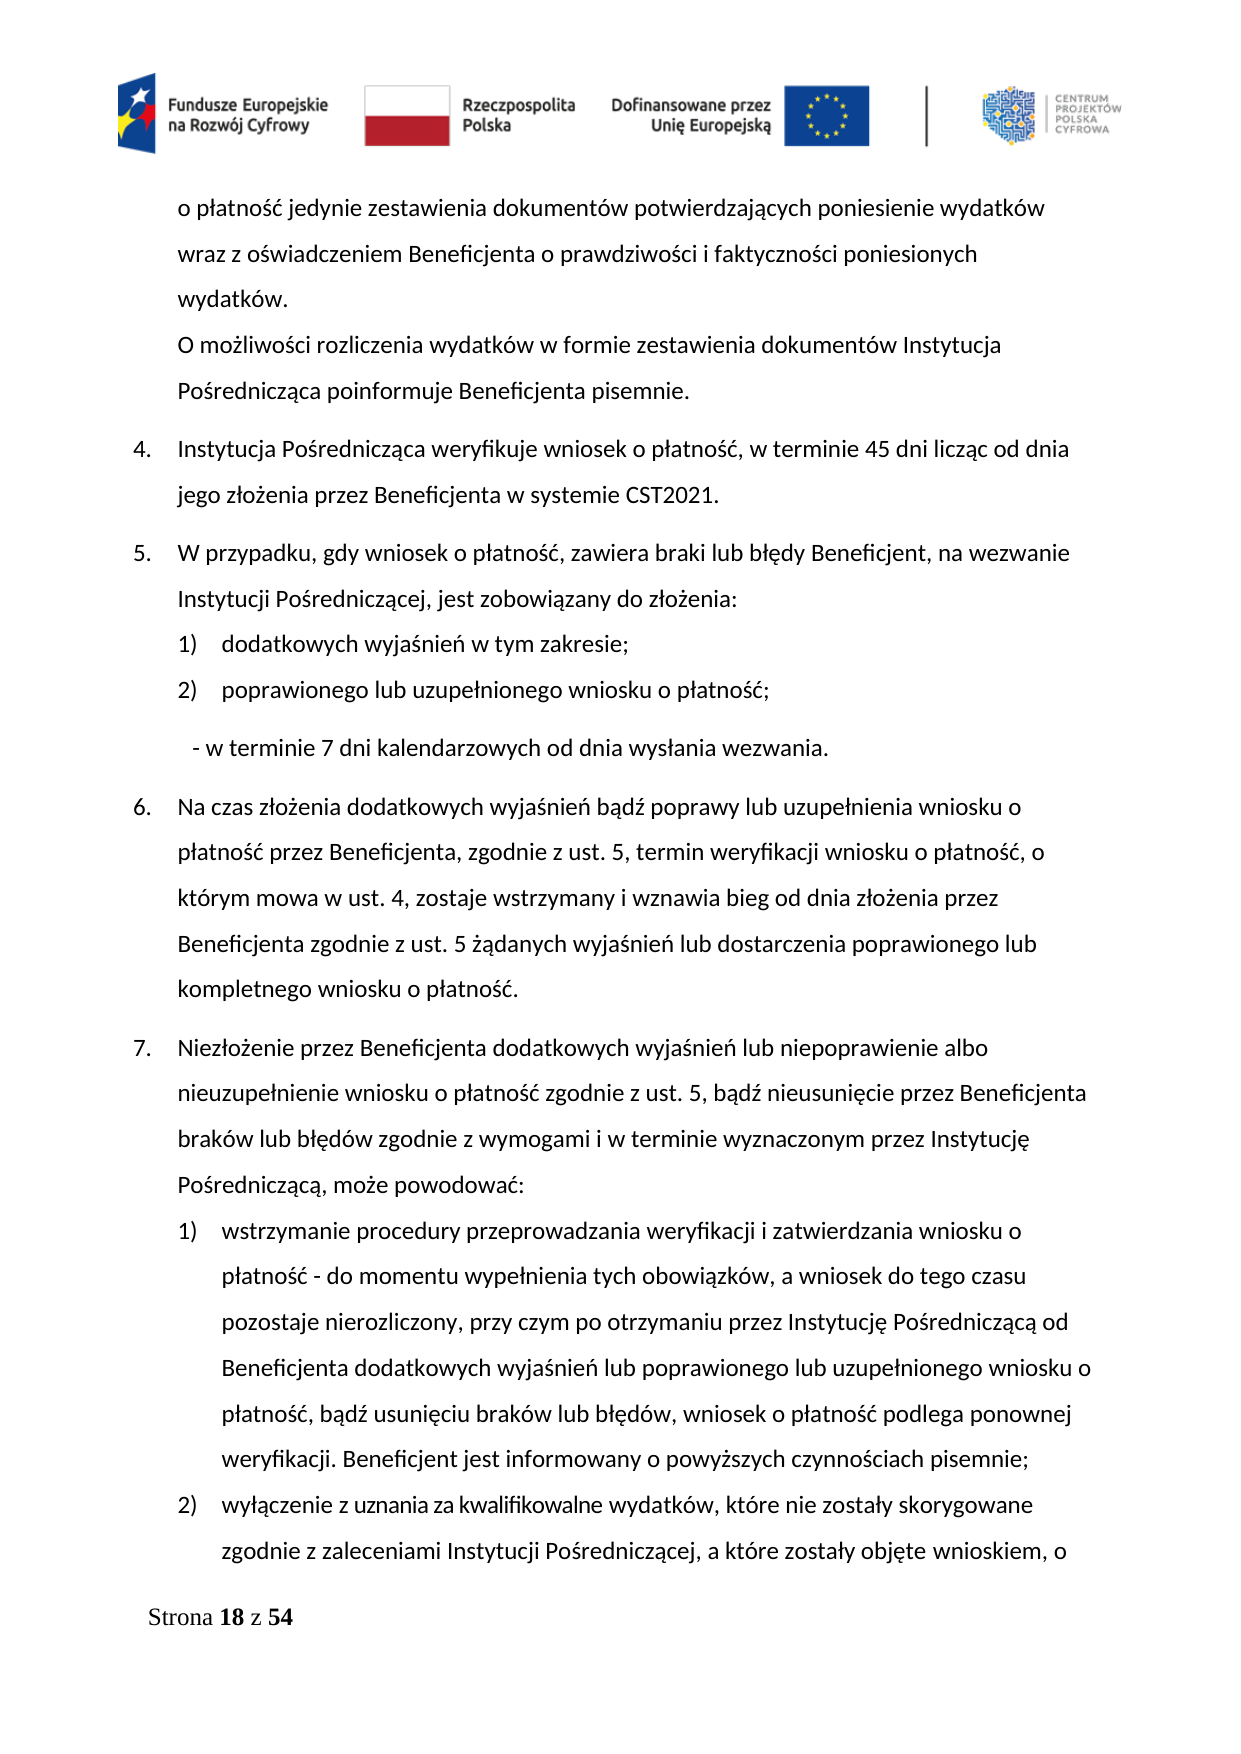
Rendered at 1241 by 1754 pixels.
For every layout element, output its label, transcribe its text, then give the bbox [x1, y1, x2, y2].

picture [118, 73, 1122, 154]
list Niezłożenie przez Beneficjenta dodatkowych wyjaśnień lub niepoprawienie albo nieuzupełnienie wniosku o płatność zgodnie z ust. 5, bądź nieusunięcie przez Beneficjenta braków lub błędów zgodnie z wymogami i w terminie wyznaczonym przez Instytucję Pośredniczącą, może powodować: [133, 1032, 1093, 1199]
list dodatkowych wyjaśnień w tym zakresie; [177, 628, 1093, 659]
list Instytucja Pośrednicząca weryfikuje wniosek o płatność, w terminie 45 dni licząc od dnia jego złożenia przez Beneficjenta w systemie CST2021. [133, 433, 1093, 509]
list - w terminie 7 dni kalendarzowych od dnia wysłania wezwania. [192, 732, 1093, 763]
list W przypadku, gdy wniosek o płatność, zawiera braki lub błędy Beneficjent, na wezwanie Instytucji Pośredniczącej, jest zobowiązany do złożenia: [133, 537, 1093, 613]
list Na czas złożenia dodatkowych wyjaśnień bądź poprawy lub uzupełnienia wniosku o płatność przez Beneficjenta, zgodnie z ust. 5, termin weryfikacji wniosku o płatność, o którym mowa w ust. 4, zostaje wstrzymany i wznawia bieg od dnia złożenia przez Beneficjenta zgodnie z ust. 5 żądanych wyjaśnień lub dostarczenia poprawionego lub kompletnego wniosku o płatność. [133, 791, 1093, 1004]
list wstrzymanie procedury przeprowadzania weryfikacji i zatwierdzania wniosku o płatność - do momentu wypełnienia tych obowiązków, a wniosek do tego czasu pozostaje nierozliczony, przy czym po otrzymaniu przez Instytucję Pośredniczącą od Beneficjenta dodatkowych wyjaśnień lub poprawionego lub uzupełnionego wniosku o płatność, bądź usunięciu braków lub błędów, wniosek o płatność podlega ponownej weryfikacji. Beneficjent jest informowany o powyższych czynnościach pisemnie; [177, 1215, 1093, 1474]
list poprawionego lub uzupełnionego wniosku o płatność; [177, 674, 1093, 705]
